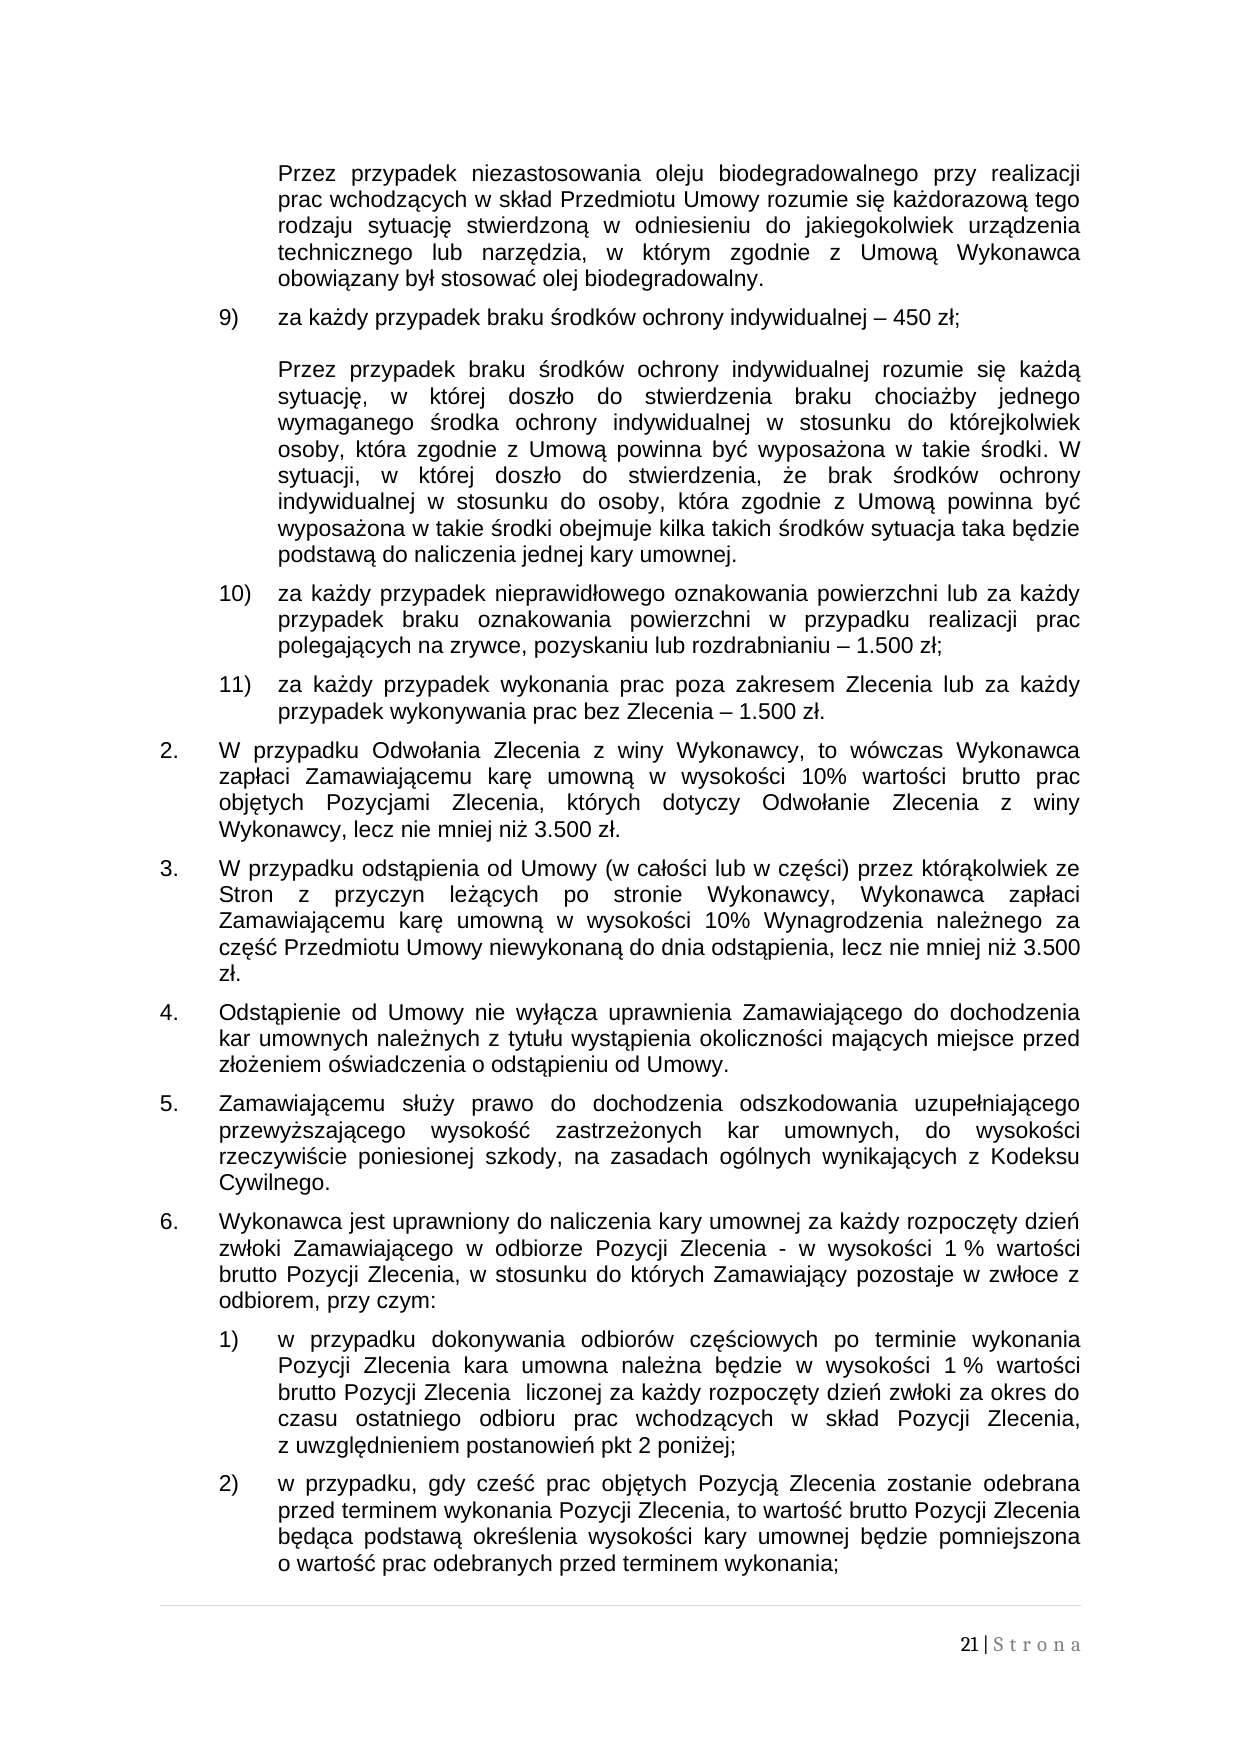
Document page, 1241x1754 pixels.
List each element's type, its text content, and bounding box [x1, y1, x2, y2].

text 2. W przypadku Odwołania Zlecenia z winy Wykonawcy, to wówczas Wykonawca zapłaci Zamawiającemu karę umowną w wysokości 10% wartości brutto prac objętych Pozycjami Zlecenia, których dotyczy Odwołanie Zlecenia z winy Wykonawcy, lecz nie mniej niż 3.500 zł. [159, 737, 1081, 842]
text 2) w przypadku, gdy cześć prac objętych Pozycją Zlecenia zostanie odebrana przed terminem wykonania Pozycji Zlecenia, to wartość brutto Pozycji Zlecenia będąca podstawą określenia wysokości kary umownej będzie pomniejszona o wartość prac odebranych przed terminem wykonania; [218, 1470, 1081, 1576]
list za każdy przypadek braku środków ochrony indywidualnej – 450 zł; Przez przypadek braku środków ochrony indywidualnej rozumie się każdą sytuację, w której doszło do stwierdzenia braku chociażby jednego wymaganego środka ochrony indywidualnej w stosunku do którejkolwiek osoby, która zgodnie z Umową powinna być wyposażona w takie środki. W sytuacji, w której doszło do stwierdzenia, że brak środków ochrony indywidualnej w stosunku do osoby, która zgodnie z Umową powinna być wyposażona w takie środki obejmuje kilka takich środków sytuacja taka będzie podstawą do naliczenia jednej kary umownej. [218, 304, 1081, 567]
text 6. Wykonawca jest uprawniony do naliczenia kary umownej za każdy rozpoczęty dzień zwłoki Zamawiającego w odbiorze Pozycji Zlecenia - w wysokości 1 % wartości brutto Pozycji Zlecenia, w stosunku do których Zamawiający pozostaje w zwłoce z odbiorem, przy czym: [159, 1208, 1081, 1314]
text 1) w przypadku dokonywania odbiorów częściowych po terminie wykonania Pozycji Zlecenia kara umowna należna będzie w wysokości 1 % wartości brutto Pozycji Zlecenia liczonej za każdy rozpoczęty dzień zwłoki za okres do czasu ostatniego odbioru prac wchodzących w skład Pozycji Zlecenia, z uwzględnieniem postanowień pkt 2 poniżej; [218, 1326, 1081, 1458]
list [218, 159, 1081, 291]
text 3. W przypadku odstąpienia od Umowy (w całości lub w części) przez którąkolwiek ze Stron z przyczyn leżących po stronie Wykonawcy, Wykonawca zapłaci Zamawiającemu karę umowną w wysokości 10% Wynagrodzenia należnego za część Przedmiotu Umowy niewykonaną do dnia odstąpienia, lecz nie mniej niż 3.500 zł. [159, 854, 1081, 986]
text 5. Zamawiającemu służy prawo do dochodzenia odszkodowania uzupełniającego przewyższającego wysokość zastrzeżonych kar umownych, do wysokości rzeczywiście poniesionej szkody, na zasadach ogólnych wynikających z Kodeksu Cywilnego. [159, 1090, 1081, 1196]
list za każdy przypadek nieprawidłowego oznakowania powierzchni lub za każdy przypadek braku oznakowania powierzchni w przypadku realizacji prac polegających na zrywce, pozyskaniu lub rozdrabnianiu – 1.500 zł; [218, 580, 1081, 659]
text 4. Odstąpienie od Umowy nie wyłącza uprawnienia Zamawiającego do dochodzenia kar umownych należnych z tytułu wystąpienia okoliczności mających miejsce przed złożeniem oświadczenia o odstąpieniu od Umowy. [159, 999, 1081, 1078]
list za każdy przypadek wykonania prac poza zakresem Zlecenia lub za każdy przypadek wykonywania prac bez Zlecenia – 1.500 zł. [218, 671, 1081, 724]
